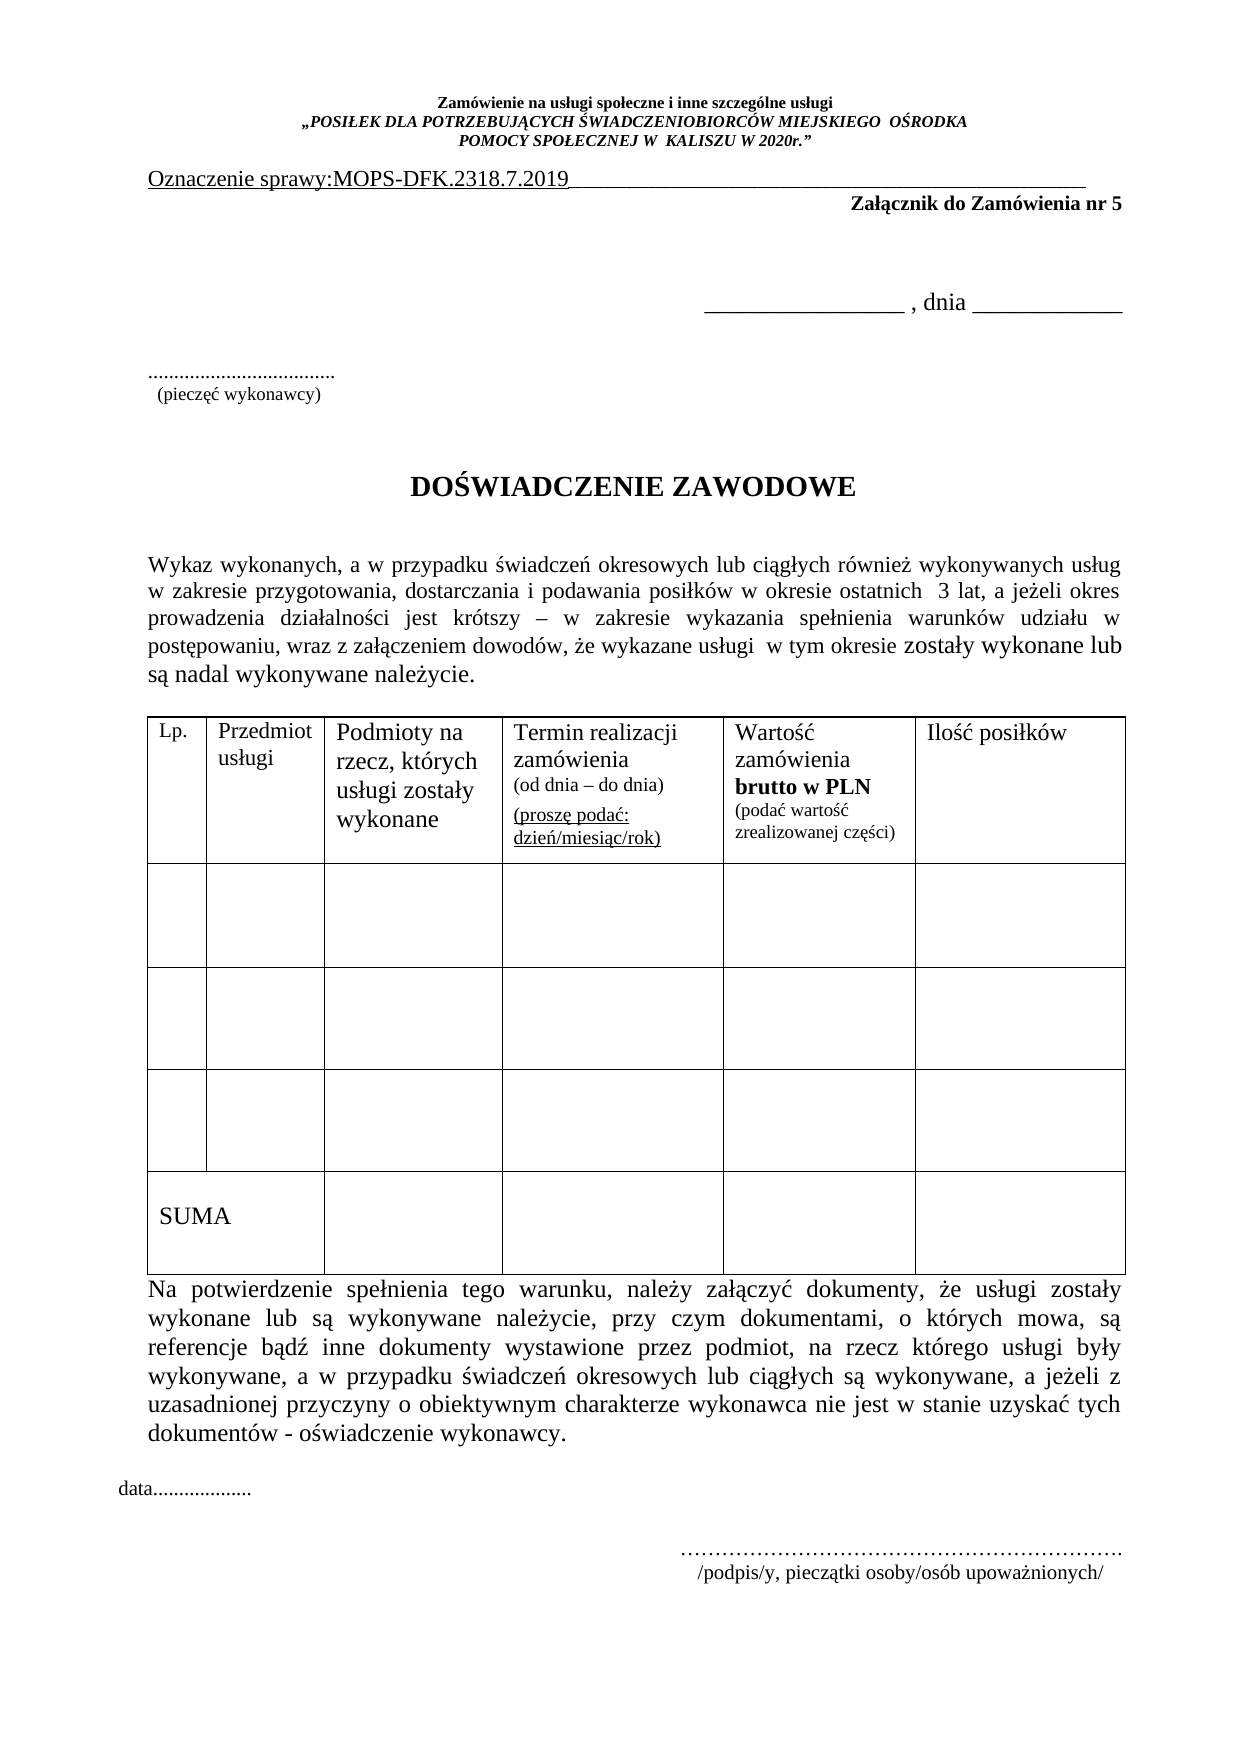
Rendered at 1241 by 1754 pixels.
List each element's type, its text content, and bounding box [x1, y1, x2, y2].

table_cell [916, 1172, 1125, 1273]
table_cell [916, 1070, 1125, 1171]
table_cell [916, 864, 1125, 967]
table_cell [207, 864, 324, 967]
table_cell [724, 1172, 915, 1273]
table_cell [503, 1070, 723, 1171]
table_cell [724, 1070, 915, 1171]
subtitle DOŚWIADCZENIE ZAWODOWE [148, 469, 1122, 503]
table_header Wartość zamówienia brutto w PLN (podać wartość zrealizowanej części) [724, 718, 915, 863]
table_cell [724, 864, 915, 967]
table_cell [207, 968, 324, 1069]
text Na potwierdzenie spełnienia tego warunku, należy załączyć dokumenty, że usługi zostały wykonane lub są wykonywane należycie, przy czym dokumentami, o których mowa, są referencje bądź inne dokumenty wystawione przez podmiot, na rzecz którego usługi były wykonywane, a w przypadku świadczeń okresowych lub ciągłych są wykonywane, a jeżeli z uzasadnionej przyczyny o obiektywnym charakterze wykonawca nie jest w stanie uzyskać tych dokumentów - oświadczenie wykonawcy. [148, 1275, 1122, 1447]
table_cell [148, 1070, 206, 1171]
table_cell [916, 968, 1125, 1069]
table_cell [503, 864, 723, 967]
text .................................... [148, 359, 1122, 383]
text /podpis/y, pieczątki osoby/osób upoważnionych/ [148, 1560, 1122, 1584]
table_cell [325, 1070, 502, 1171]
table_header Lp. [148, 718, 206, 863]
table_header Podmioty na rzecz, których usługi zostały wykonane [325, 718, 502, 863]
text ………………………………………………………. [148, 1512, 1122, 1560]
table_cell [325, 864, 502, 967]
text data................... [118, 1476, 1122, 1500]
table_cell [207, 1070, 324, 1171]
table_header Ilość posiłków [916, 718, 1125, 863]
table_cell [724, 968, 915, 1069]
text (pieczęć wykonawcy) [148, 383, 1122, 405]
text Wykaz wykonanych, a w przypadku świadczeń okresowych lub ciągłych również wykonywanych usług w zakresie przygotowania, dostarczania i podawania posiłków w okresie ostatnich 3 lat, a jeżeli okres prowadzenia działalności jest krótszy – w zakresie wykazania spełnienia warunków udziału w postępowaniu, wraz z załączeniem dowodów, że wykazane usługi w tym okresie zostały wykonane lub są nadal wykonywane należycie. [148, 551, 1122, 688]
text Załącznik do Zamówienia nr 5 [148, 191, 1122, 215]
text ________________ , dnia ____________ [148, 287, 1122, 316]
table_cell [503, 1172, 723, 1273]
table_cell [148, 968, 206, 1069]
table_cell [503, 968, 723, 1069]
table_cell SUMA [148, 1172, 324, 1273]
table_header Przedmiot usługi [207, 718, 324, 863]
table_cell [325, 968, 502, 1069]
table_cell [148, 864, 206, 967]
table_cell [325, 1172, 502, 1273]
table_header Termin realizacji zamówienia (od dnia – do dnia) (proszę podać: dzień/miesiąc/rok) [503, 718, 723, 863]
